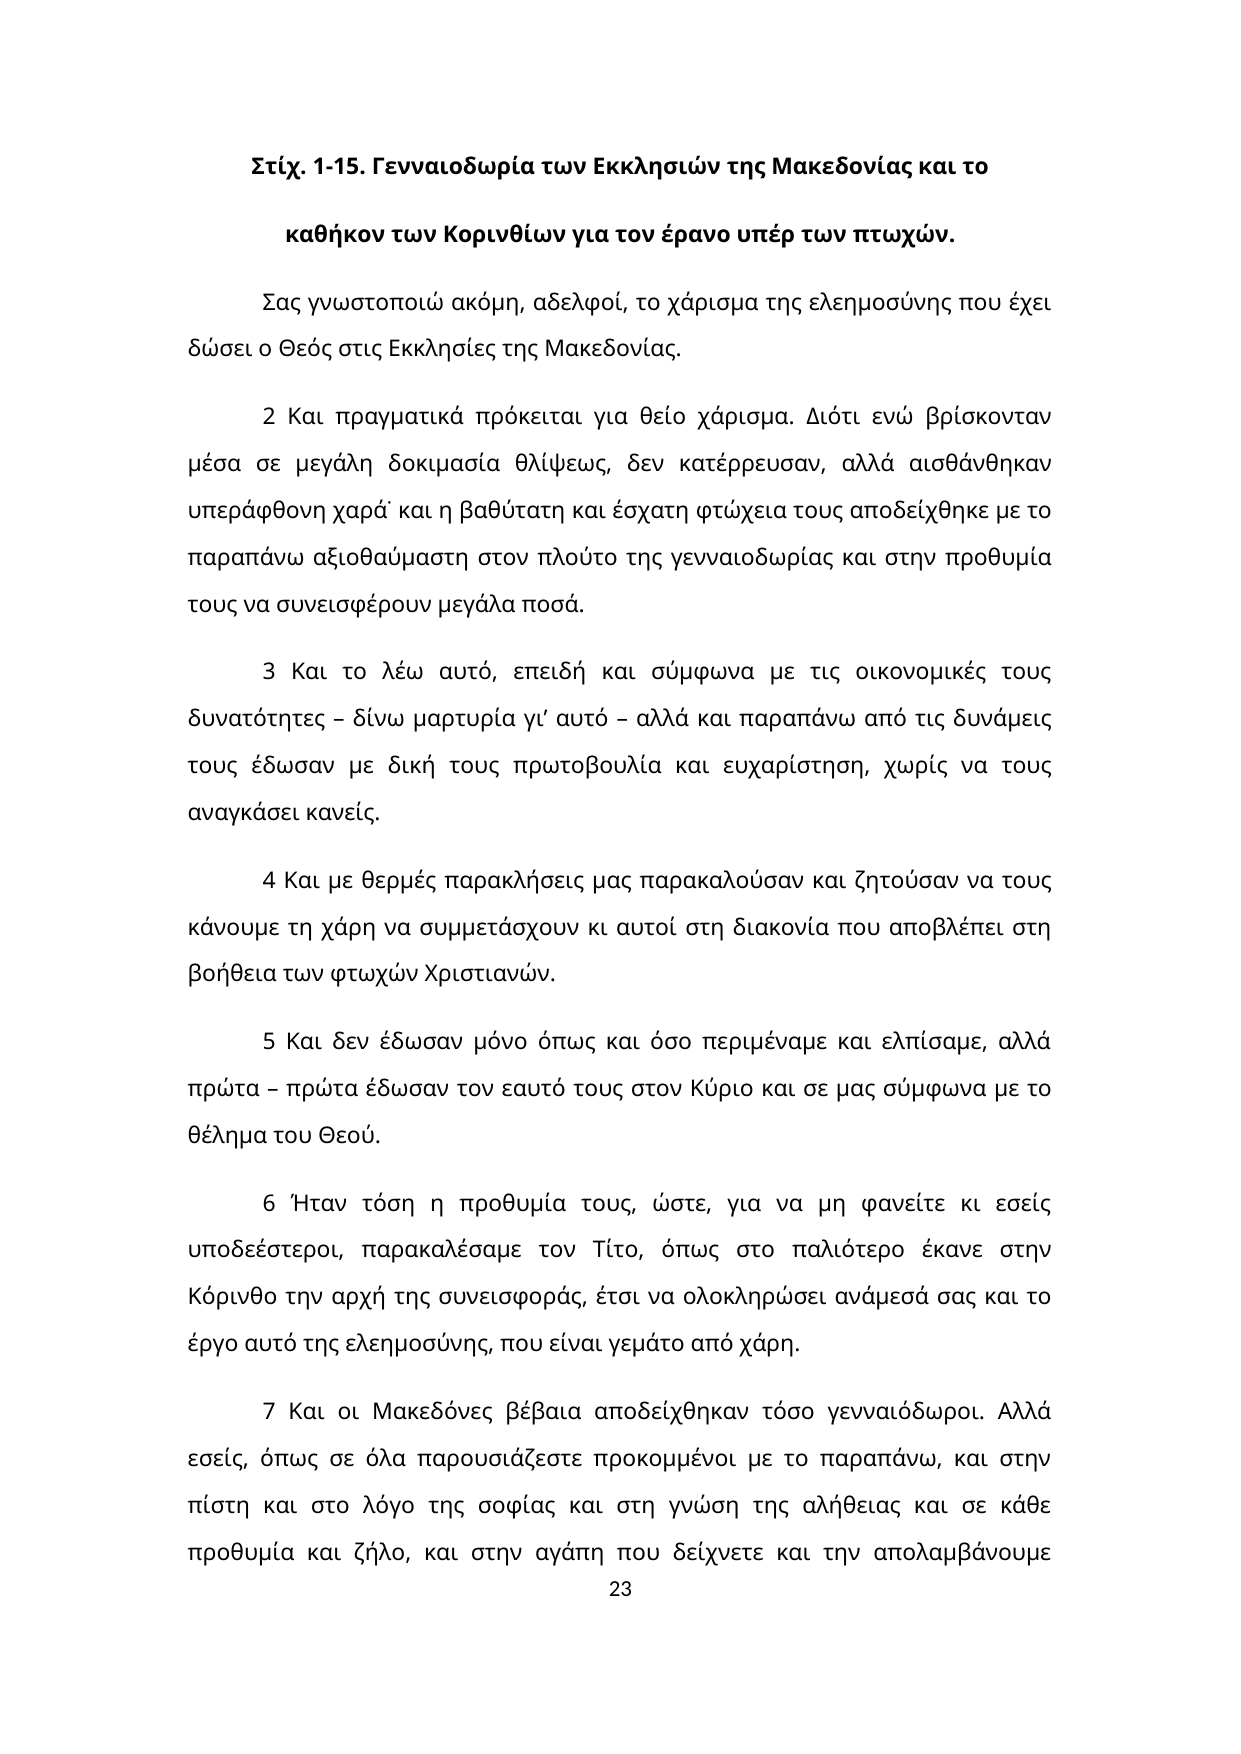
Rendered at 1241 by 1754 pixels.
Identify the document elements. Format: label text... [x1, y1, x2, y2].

text 5 Και δεν έδωσαν μόνο όπως και όσο περιμέναμε και ελπίσαμε, αλλά πρώτα – πρώτα έδωσαν τον εαυτό τους στον Κύριο και σε μας σύμφωνα με το θέλημα του Θεού. [187, 1025, 1053, 1150]
text 4 Και με θερμές παρακλήσεις μας παρακαλούσαν και ζητούσαν να τους κάνουμε τη χάρη να συμμετάσχουν κι αυτοί στη διακονία που αποβλέπει στη βοήθεια των φτωχών Χριστιανών. [187, 863, 1053, 988]
text 2 Και πραγματικά πρόκειται για θείο χάρισμα. Διότι ενώ βρίσκονταν μέσα σε μεγάλη δοκιμασία θλίψεως, δεν κατέρρευσαν, αλλά αισθάνθηκαν υπεράφθονη χαρά˙ και η βαθύτατη και έσχατη φτώχεια τους αποδείχθηκε με το παραπάνω αξιοθαύμαστη στον πλούτο της γενναιοδωρίας και στην προθυμία τους να συνεισφέρουν μεγάλα ποσά. [187, 400, 1053, 619]
text 6 Ήταν τόση η προθυμία τους, ώστε, για να μη φανείτε κι εσείς υποδεέστεροι, παρακαλέσαμε τον Τίτο, όπως στο παλιότερο έκανε στην Κόρινθο την αρχή της συνεισφοράς, έτσι να ολοκληρώσει ανάμεσά σας και το έργο αυτό της ελεημοσύνης, που είναι γεμάτο από χάρη. [187, 1186, 1053, 1358]
text Στίχ. 1-15. Γενναιοδωρία των Εκκλησιών της Μακεδονίας και το [187, 150, 1053, 181]
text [187, 1395, 1053, 1567]
text Σας γνωστοποιώ ακόμη, αδελφοί, το χάρισμα της ελεημοσύνης που έχει δώσει ο Θεός στις Εκκλησίες της Μακεδονίας. [187, 285, 1053, 363]
text 3 Και το λέω αυτό, επειδή και σύμφωνα με τις οικονομικές τους δυνατότητες – δίνω μαρτυρία γι’ αυτό – αλλά και παραπάνω από τις δυνάμεις τους έδωσαν με δική τους πρωτοβουλία και ευχαρίστηση, χωρίς να τους αναγκάσει κανείς. [187, 655, 1053, 827]
text καθήκον των Κορινθίων για τον έρανο υπέρ των πτωχών. [187, 218, 1053, 249]
